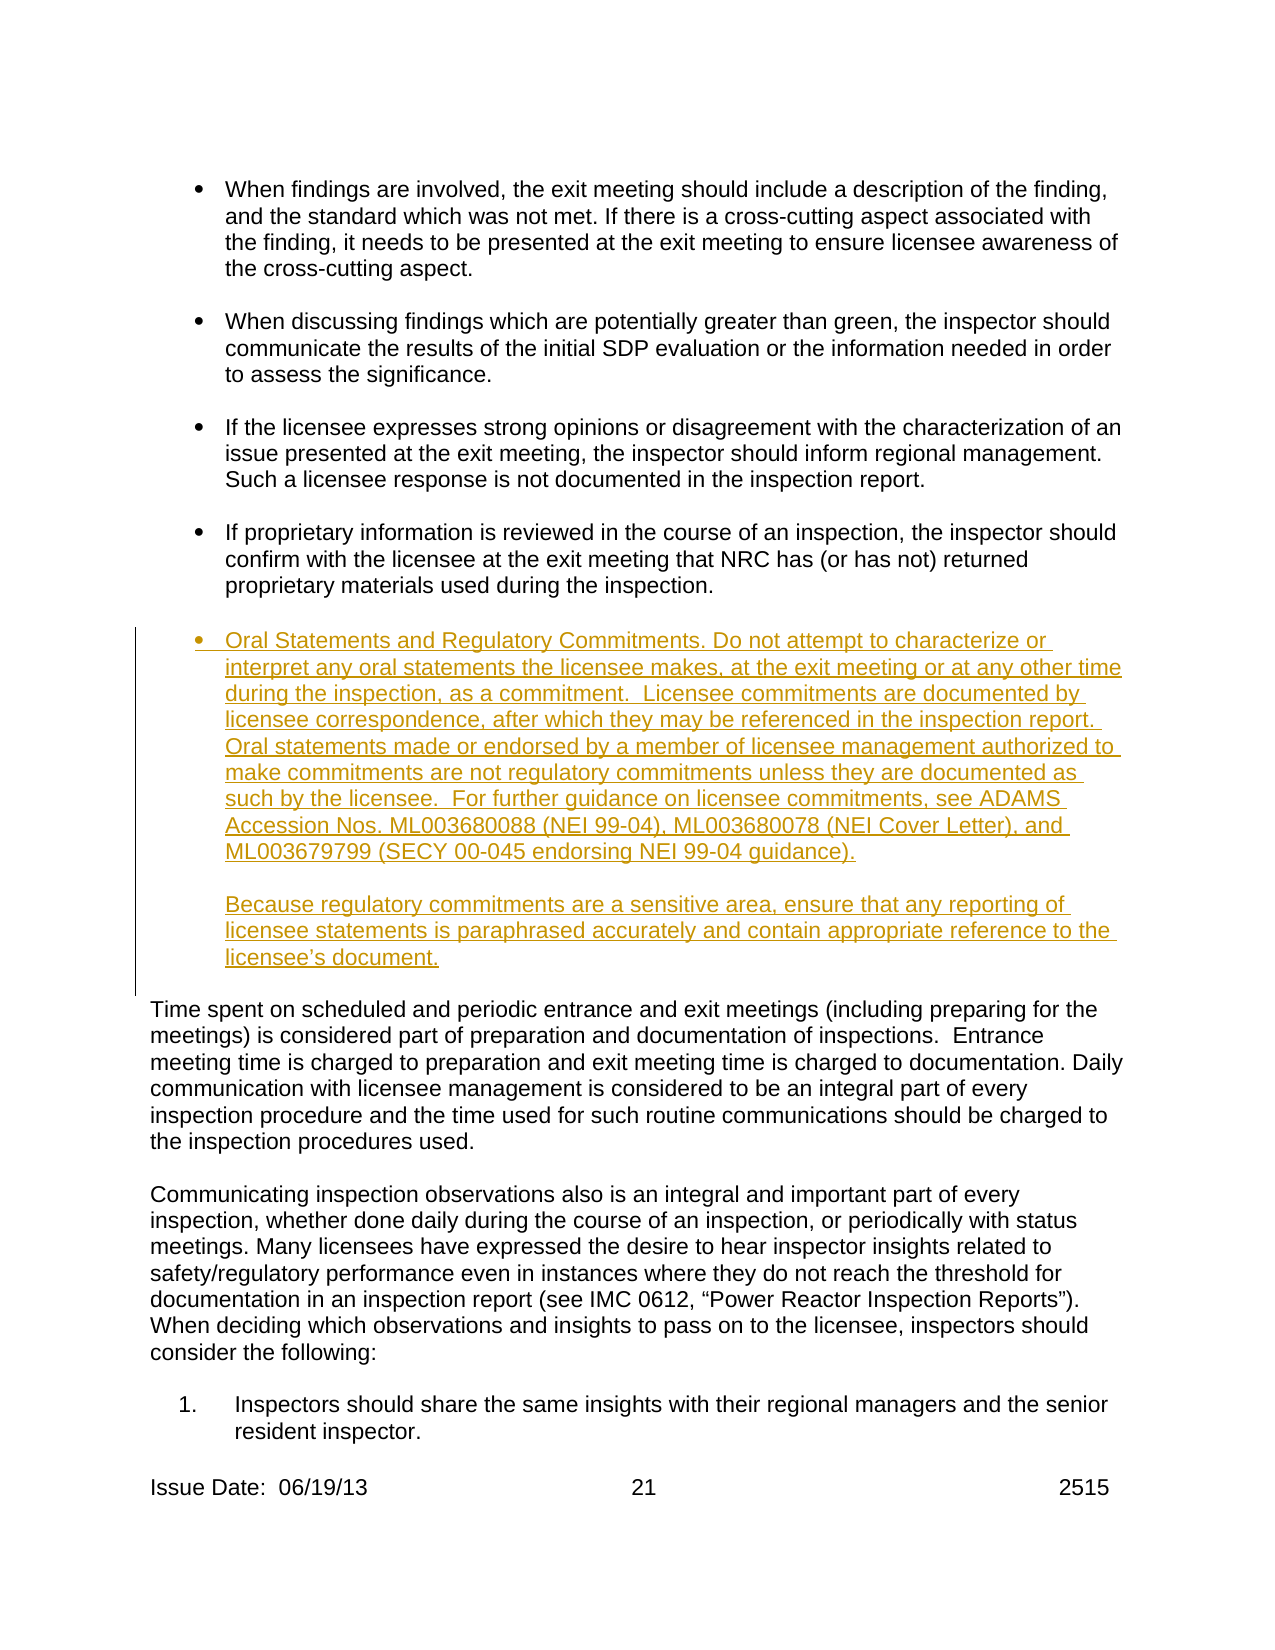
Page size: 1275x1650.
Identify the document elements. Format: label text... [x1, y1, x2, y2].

list 1. Inspectors should share the same insights with their regional managers and the senior resident inspector. [150, 1391, 1125, 1444]
list When findings are involved, the exit meeting should include a description of the finding, and the standard which was not met. If there is a cross-cutting aspect associated with the finding, it needs to be presented at the exit meeting to ensure licensee awareness of the cross-cutting aspect. [195, 176, 1125, 282]
list When discussing findings which are potentially greater than green, the inspector should communicate the results of the initial SDP evaluation or the information needed in order to assess the significance. [195, 308, 1125, 387]
list Time spent on scheduled and periodic entrance and exit meetings (including preparing for the meetings) is considered part of preparation and documentation of inspections. Entrance meeting time is charged to preparation and exit meeting time is charged to documentation. Daily communication with licensee management is considered to be an integral part of every inspection procedure and the time used for such routine communications should be charged to the inspection procedures used. [150, 996, 1125, 1154]
list If proprietary information is reviewed in the course of an inspection, the inspector should confirm with the licensee at the exit meeting that NRC has (or has not) returned proprietary materials used during the inspection. [195, 519, 1125, 598]
list If the licensee expresses strong opinions or disagreement with the characterization of an issue presented at the exit meeting, the inspector should inform regional management. Such a licensee response is not documented in the inspection report. [195, 413, 1125, 493]
list Communicating inspection observations also is an integral and important part of every inspection, whether done daily during the course of an inspection, or periodically with status meetings. Many licensees have expressed the desire to hear inspector insights related to safety/regulatory performance even in instances where they do not reach the threshold for documentation in an inspection report (see IMC 0612, “Power Reactor Inspection Reports”). When deciding which observations and insights to pass on to the licensee, inspectors should consider the following: [150, 1181, 1125, 1365]
